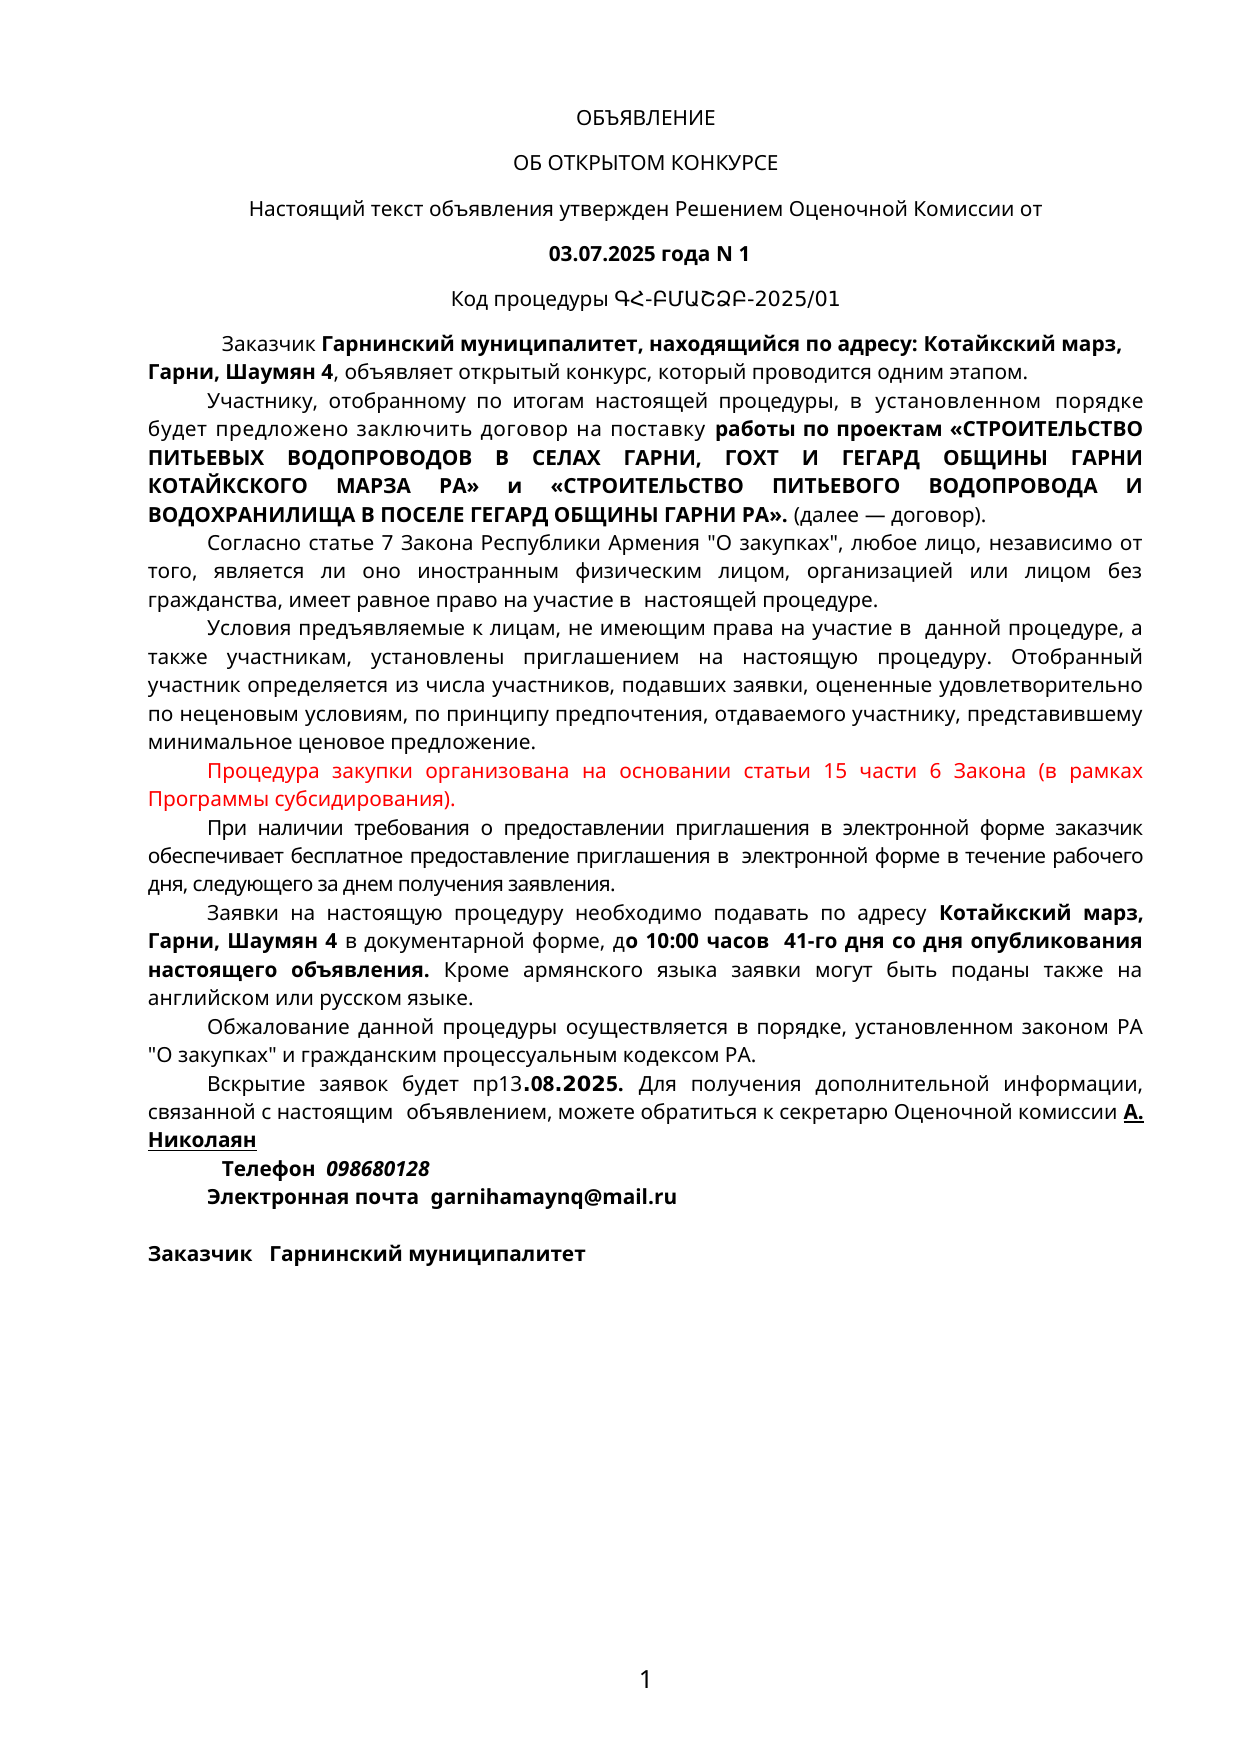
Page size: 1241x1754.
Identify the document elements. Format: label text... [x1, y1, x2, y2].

text ОБ ОТКРЫТОМ КОНКУРСЕ [148, 148, 1144, 177]
text 03.07.2025 года N 1 [148, 239, 1144, 267]
text Участнику, отобранному по итогам настоящей процедуры, в установленном порядке будет предложено заключить договор на поставку работы по проектам «СТРОИТЕЛЬСТВО ПИТЬЕВЫХ ВОДОПРОВОДОВ В СЕЛАХ ГАРНИ, ГОХТ И ГЕГАРД ОБЩИНЫ ГАРНИ КОТАЙКСКОГО МАРЗА РА» и «СТРОИТЕЛЬСТВО ПИТЬЕВОГО ВОДОПРОВОДА И ВОДОХРАНИЛИЩА В ПОСЕЛЕ ГЕГАРД ОБЩИНЫ ГАРНИ РА». (далее — договор). [148, 386, 1144, 528]
text Заказчик Гарнинский муниципалитет, находящийся по адресу: Котайкский марз, Гарни, Шаумян 4, объявляет открытый конкурс, который проводится одним этапом. [148, 329, 1144, 386]
text Код процедуры ԳՀ-ԲՄԱՇՁԲ-2025/01 [148, 284, 1144, 312]
text Настоящий текст объявления утвержден Решением Оценочной Комиссии от [148, 194, 1144, 222]
text ОБЪЯВЛЕНИЕ [148, 103, 1144, 132]
text Вскрытие заявок будет пр13.08.2025. Для получения дополнительной информации, связанной с настоящим объявлением, можете обратиться к секретарю Оценочной комиссии А. Николаян [148, 1069, 1144, 1154]
text Условия предъявляемые к лицам, не имеющим права на участие в данной процедуре, а также участникам, установлены приглашением на настоящую процедуру. Отобранный участник определяется из числа участников, подавших заявки, оцененные удовлетворительно по неценовым условиям, по принципу предпочтения, отдаваемого участнику, представившему минимальное ценовое предложение. [148, 613, 1144, 756]
text При наличии требования о предоставлении приглашения в электронной форме заказчик обеспечивает бесплатное предоставление приглашения в электронной форме в течение рабочего дня, следующего за днем получения заявления. [148, 813, 1144, 898]
text Заказчик Гарнинский муниципалитет [148, 1239, 1144, 1268]
text Электронная почта garnihamaynq@mail.ru [148, 1182, 1144, 1211]
text Обжалование данной процедуры осуществляется в порядке, установленном законом РА "О закупках" и гражданским процессуальным кодексом РА. [148, 1012, 1144, 1069]
text Согласно статье 7 Закона Республики Армения "О закупках", любое лицо, независимо от того, является ли оно иностранным физическим лицом, организацией или лицом без гражданства, имеет равное право на участие в настоящей процедуре. [148, 528, 1144, 613]
text Процедура закупки организована на основании статьи 15 части 6 Закона (в рамках Программы субсидирования). [148, 756, 1144, 813]
text Телефон 098680128 [148, 1154, 1144, 1182]
text Заявки на настоящую процедуру необходимо подавать по адресу Котайкский марз, Гарни, Шаумян 4 в документарной форме, до 10:00 часов 41-го дня со дня опубликования настоящего объявления. Кроме армянского языка заявки могут быть поданы также на английском или русском языке. [148, 898, 1144, 1012]
